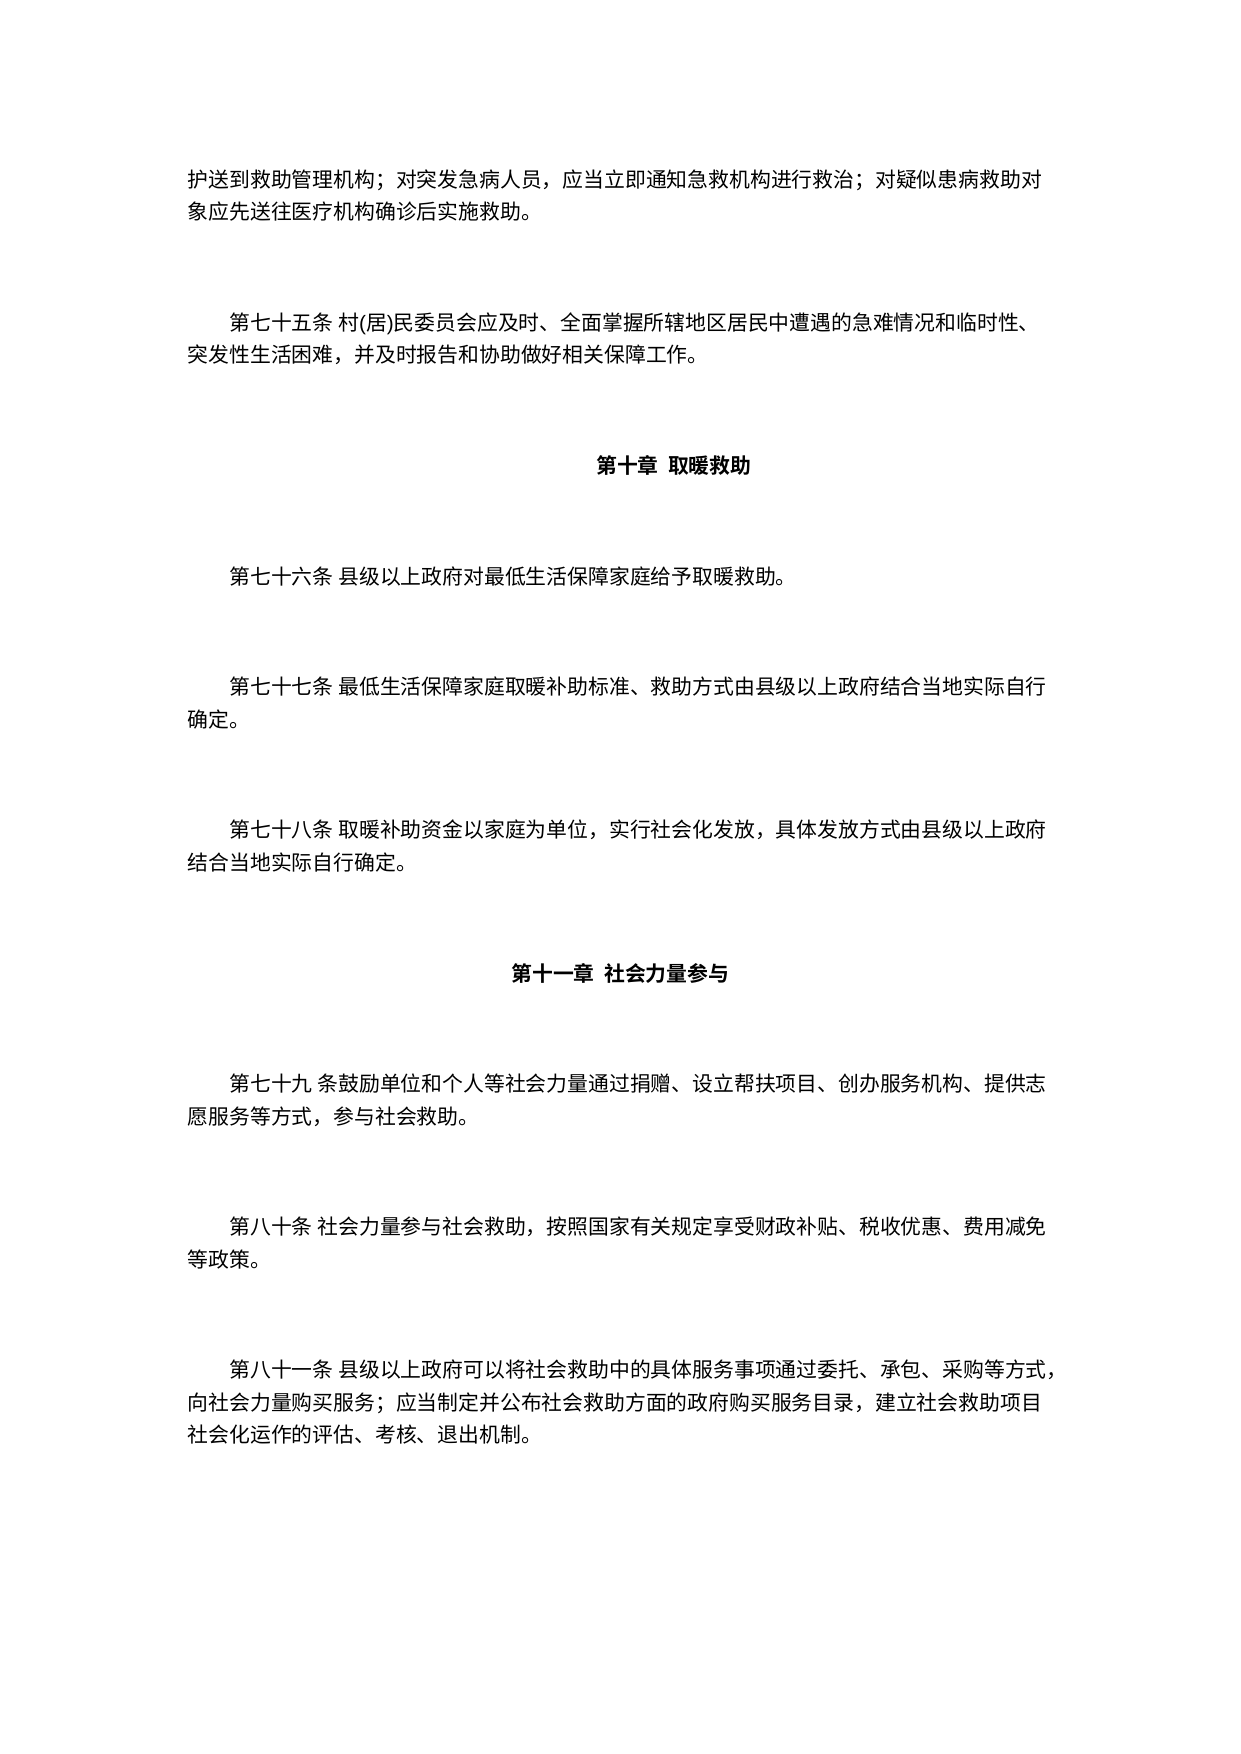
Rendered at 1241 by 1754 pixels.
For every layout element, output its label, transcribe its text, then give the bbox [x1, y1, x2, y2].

text 第八十条 社会力量参与社会救助，按照国家有关规定享受财政补贴、税收优惠、费用减免等政策。 [187, 1209, 1053, 1274]
text 第十一章 社会力量参与 [187, 956, 1053, 988]
text 第八十一条 县级以上政府可以将社会救助中的具体服务事项通过委托、承包、采购等方式，向社会力量购买服务；应当制定并公布社会救助方面的政府购买服务目录，建立社会救助项目社会化运作的评估、考核、退出机制。 [187, 1353, 1053, 1450]
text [187, 162, 1053, 227]
text 第七十六条 县级以上政府对最低生活保障家庭给予取暖救助。 [187, 559, 1053, 591]
text 第七十八条 取暖补助资金以家庭为单位，实行社会化发放，具体发放方式由县级以上政府结合当地实际自行确定。 [187, 813, 1053, 878]
text 第七十九 条鼓励单位和个人等社会力量通过捐赠、设立帮扶项目、创办服务机构、提供志愿服务等方式，参与社会救助。 [187, 1066, 1053, 1131]
text 第七十五条 村(居)民委员会应及时、全面掌握所辖地区居民中遭遇的急难情况和临时性、突发性生活困难，并及时报告和协助做好相关保障工作。 [187, 305, 1053, 370]
text 第七十七条 最低生活保障家庭取暖补助标准、救助方式由县级以上政府结合当地实际自行确定。 [187, 669, 1053, 734]
text 第十章 取暖救助 [187, 448, 1053, 481]
